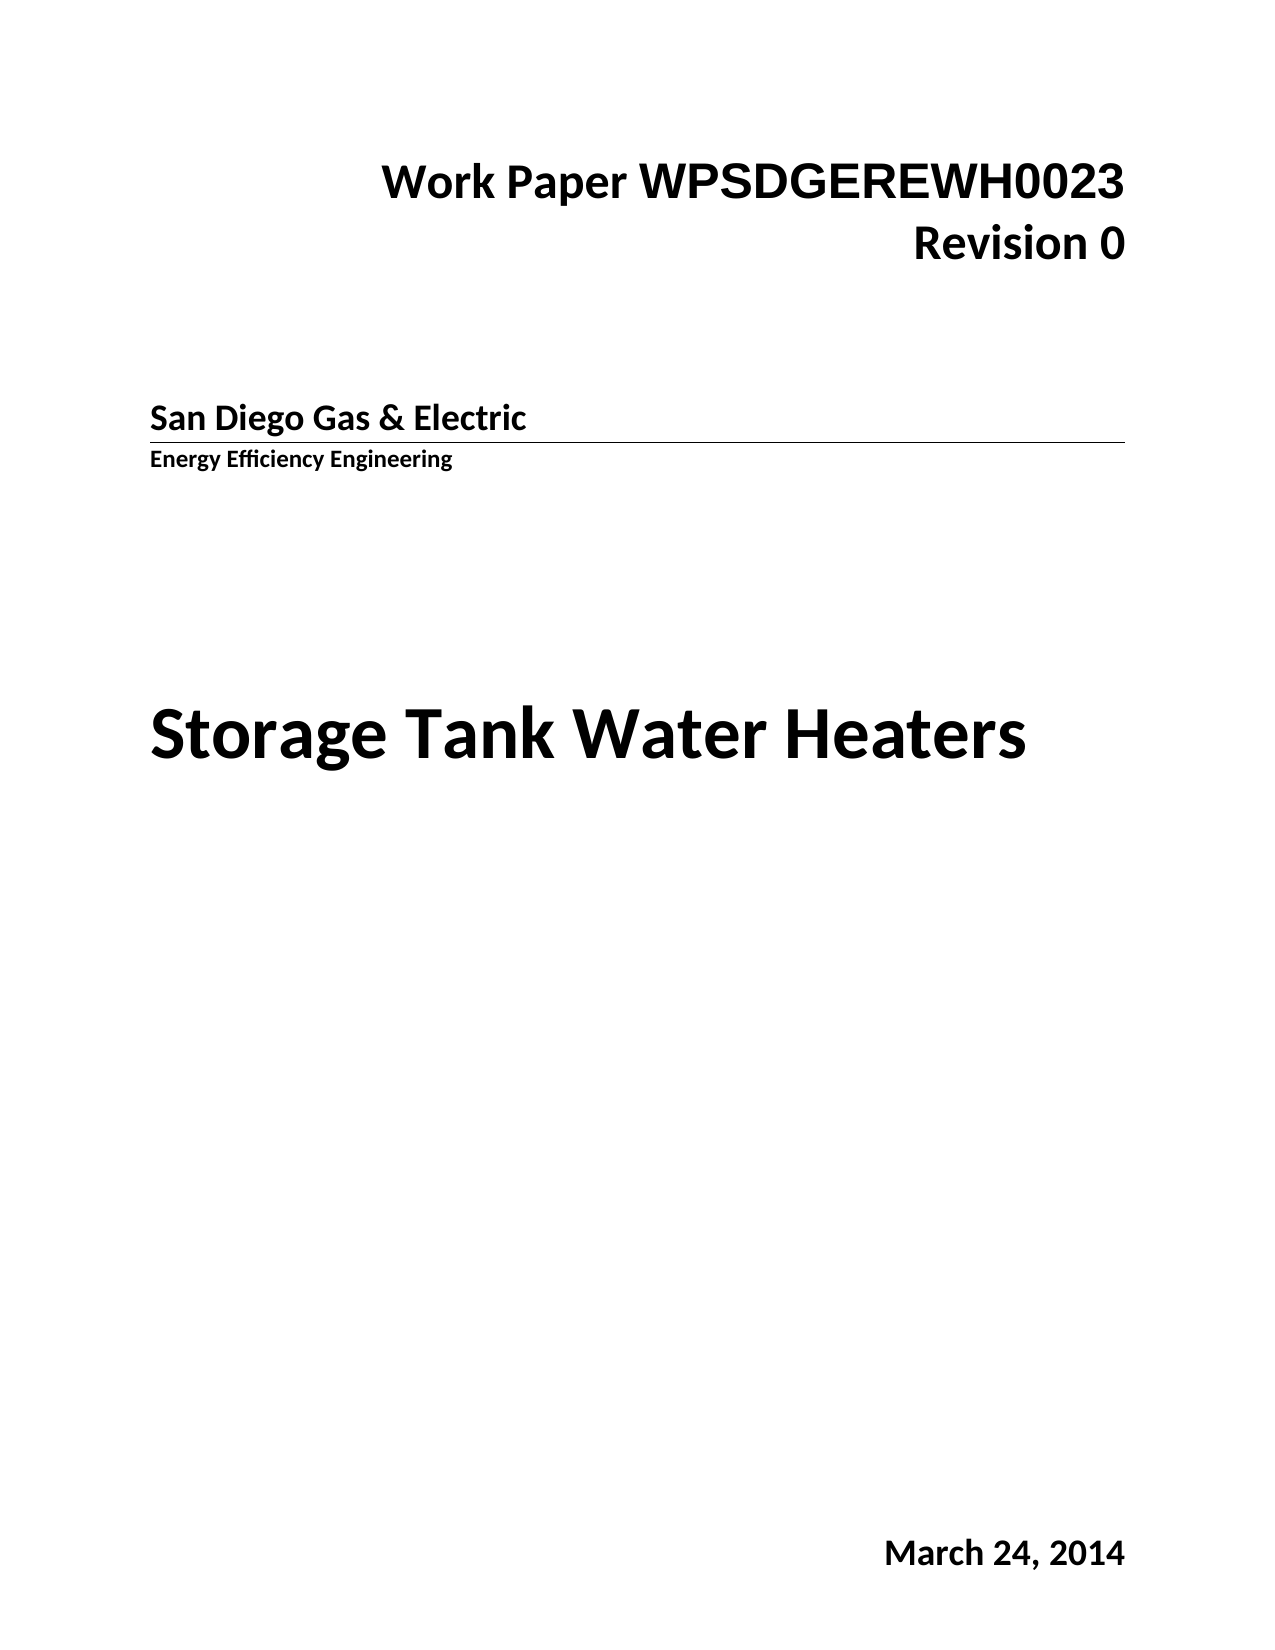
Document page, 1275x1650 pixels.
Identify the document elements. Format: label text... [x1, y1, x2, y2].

text Work Paper WPSDGEREWH0023 [150, 150, 1125, 211]
text Revision 0 [150, 211, 1125, 272]
text San Diego Gas & Electric [150, 394, 1125, 442]
text Energy Efficiency Engineering [150, 443, 1125, 474]
text Storage Tank Water Heaters [150, 686, 1125, 777]
